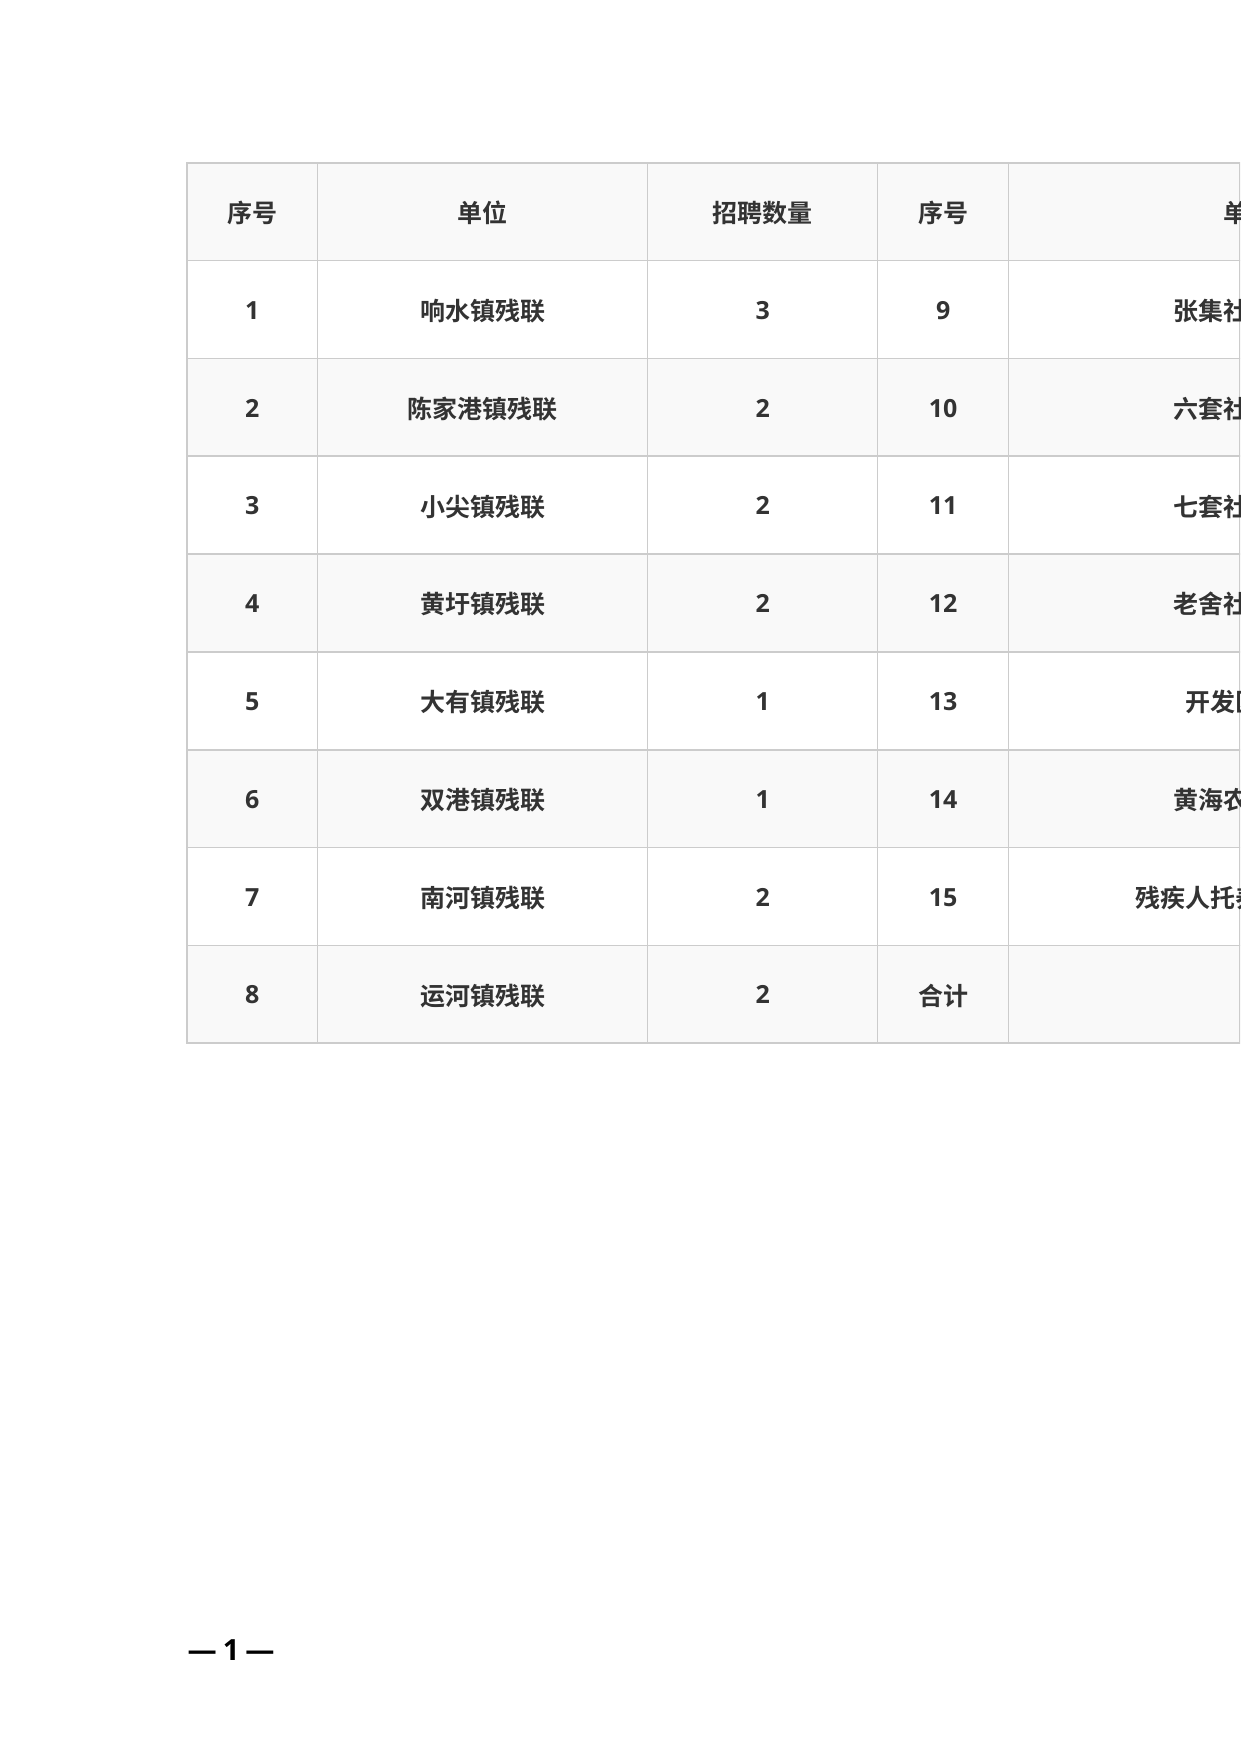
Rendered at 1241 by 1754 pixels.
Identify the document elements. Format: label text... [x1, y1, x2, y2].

table_cell 1 [648, 653, 877, 749]
table_cell 6 [188, 751, 317, 847]
table_cell 11 [878, 457, 1008, 553]
table_header 单位 [318, 164, 647, 260]
table_header 招聘数量 [648, 164, 877, 260]
table_cell 2 [648, 457, 877, 553]
table_cell 3 [648, 261, 877, 358]
table_cell 2 [648, 555, 877, 651]
table_cell 13 [878, 653, 1008, 749]
table_cell 12 [878, 555, 1008, 651]
table_cell 黄圩镇残联 [318, 555, 647, 651]
table_cell 8 [188, 946, 317, 1042]
table_cell 10 [878, 359, 1008, 455]
table_cell 3 [188, 457, 317, 553]
table_cell 4 [188, 555, 317, 651]
table_cell 1 [648, 751, 877, 847]
table_cell 9 [878, 261, 1008, 358]
table_cell 七套社区残联 [1009, 457, 1239, 553]
table_cell 2 [648, 848, 877, 944]
table_cell 运河镇残联 [318, 946, 647, 1042]
table_cell 大有镇残联 [318, 653, 647, 749]
table_header 序号 [188, 164, 317, 260]
table_cell 14 [878, 751, 1008, 847]
table_cell 六套社区残联 [1009, 359, 1239, 455]
table_cell 陈家港镇残联 [318, 359, 647, 455]
table_cell 双港镇残联 [318, 751, 647, 847]
table_cell 15 [878, 848, 1008, 944]
table_cell 小尖镇残联 [318, 457, 647, 553]
table_cell 1 [188, 261, 317, 358]
table_cell 残疾人托养服务中心 [1009, 848, 1239, 944]
table_cell 黄海农场残联 [1009, 751, 1239, 847]
table_cell 响水镇残联 [318, 261, 647, 358]
table_cell 2 [648, 359, 877, 455]
table_cell 5 [188, 653, 317, 749]
table_cell 开发区残联 [1009, 653, 1239, 749]
table_header 单位 [1009, 164, 1239, 260]
table_cell 合计 [878, 946, 1008, 1042]
table_cell [1009, 946, 1239, 1042]
table_cell 7 [188, 848, 317, 944]
table_cell 老舍社区残联 [1009, 555, 1239, 651]
table_header 序号 [878, 164, 1008, 260]
table_cell 张集社区残联 [1009, 261, 1239, 358]
table_cell 2 [648, 946, 877, 1042]
table_cell 南河镇残联 [318, 848, 647, 944]
table_cell 2 [188, 359, 317, 455]
